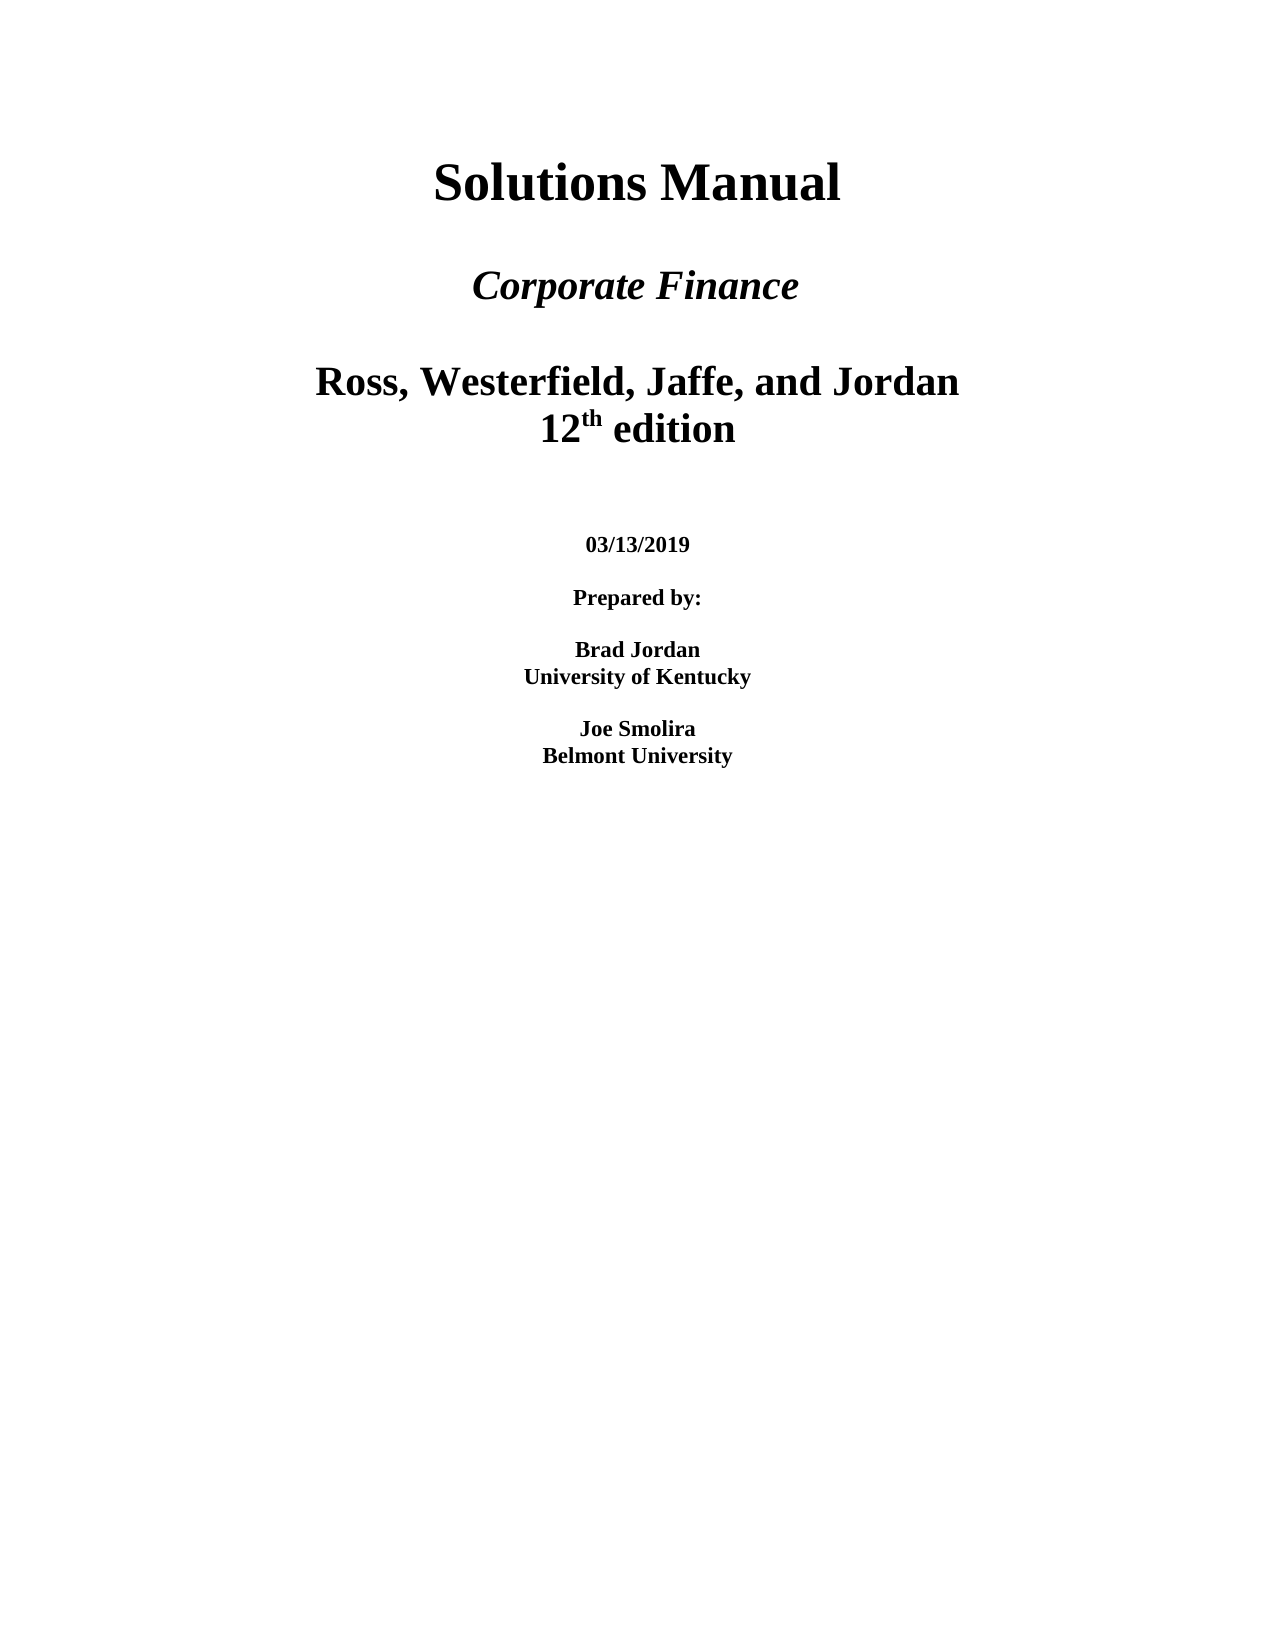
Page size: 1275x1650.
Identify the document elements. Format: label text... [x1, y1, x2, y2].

text Brad Jordan [187, 636, 1087, 663]
text 03/13/2019 [187, 531, 1087, 557]
text 12th edition [187, 404, 1087, 452]
text Ross, Westerfield, Jaffe, and Jordan [187, 356, 1087, 404]
text Joe Smolira [187, 715, 1087, 742]
text University of Kentucky [187, 663, 1087, 689]
text Corporate Finance [187, 260, 1087, 308]
text Prepared by: [187, 584, 1087, 610]
text Belmont University [187, 742, 1087, 768]
text Solutions Manual [187, 150, 1087, 212]
